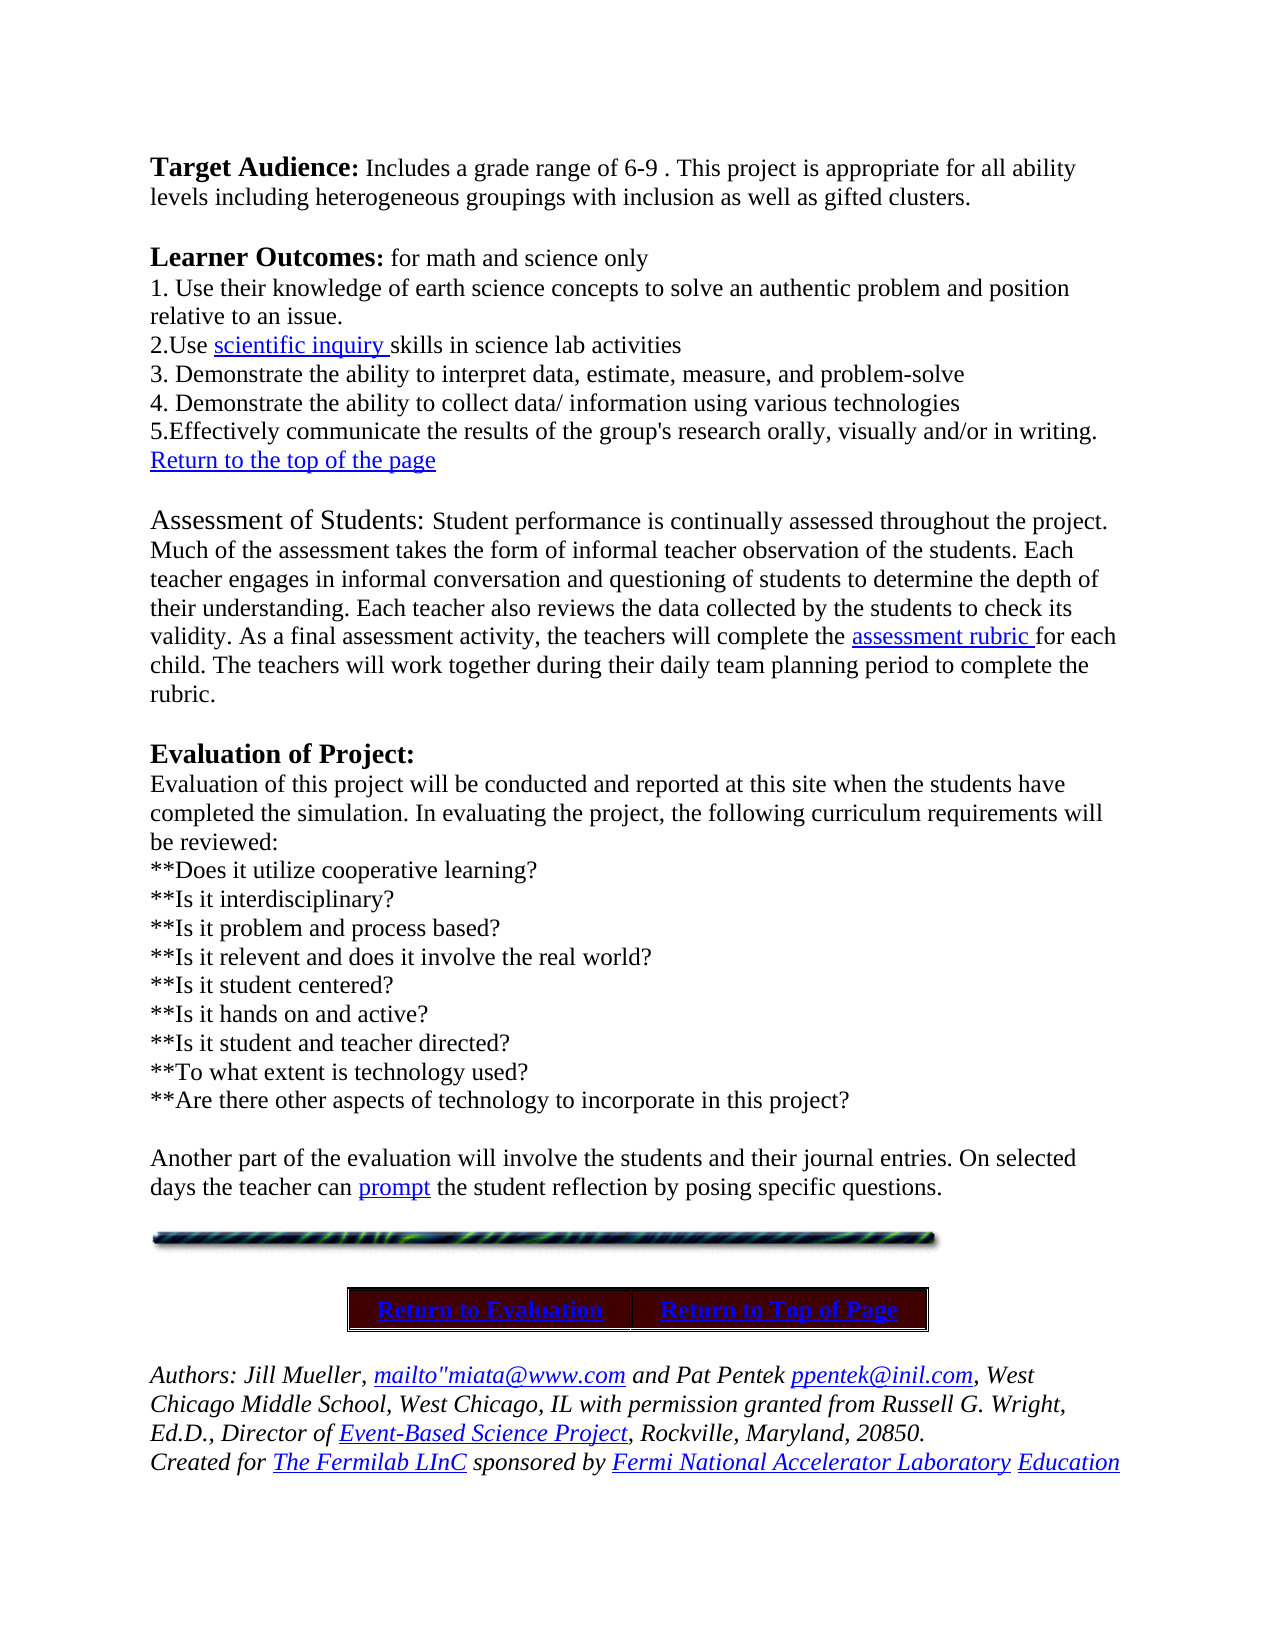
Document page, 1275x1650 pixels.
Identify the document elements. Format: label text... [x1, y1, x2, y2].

table_header Return to Top of Page [631, 1291, 925, 1328]
text Another part of the evaluation will involve the students and their journal entries. On selected days the teacher can prompt the student reflection by posing specific questions. [150, 1143, 1125, 1201]
picture [150, 1230, 944, 1254]
text Evaluation of Project: Evaluation of this project will be conducted and reported at this site when the students have completed the simulation. In evaluating the project, the following curriculum requirements will be reviewed: **Does it utilize cooperative learning? **Is it interdisciplinary? **Is it problem and process based? **Is it relevent and does it involve the real world? **Is it student centered? **Is it hands on and active? **Is it student and teacher directed? **To what extent is technology used? **Are there other aspects of technology to incorporate in this project? [150, 737, 1125, 1114]
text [150, 1332, 1125, 1476]
table_header Return to Evaluation [350, 1289, 631, 1328]
text Target Audience: Includes a grade range of 6-9 . This project is appropriate for all ability levels including heterogeneous groupings with inclusion as well as gifted clusters. [150, 150, 1125, 211]
text Learner Outcomes: for math and science only 1. Use their knowledge of earth science concepts to solve an authentic problem and position relative to an issue. 2.Use scientific inquiry skills in science lab activities 3. Demonstrate the ability to interpret data, estimate, measure, and problem-solve 4. Demonstrate the ability to collect data/ information using various technologies 5.Effectively communicate the results of the group's research orally, visually and/or in writing. Return to the top of the page Assessment of Students: Student performance is continually assessed throughout the project. Much of the assessment takes the form of informal teacher observation of the students. Each teacher engages in informal conversation and questioning of students to determine the depth of their understanding. Each teacher also reviews the data collected by the students to check its validity. As a final assessment activity, the teachers will complete the assessment rubric for each child. The teachers will work together during their daily team planning period to complete the rubric. [150, 240, 1125, 708]
